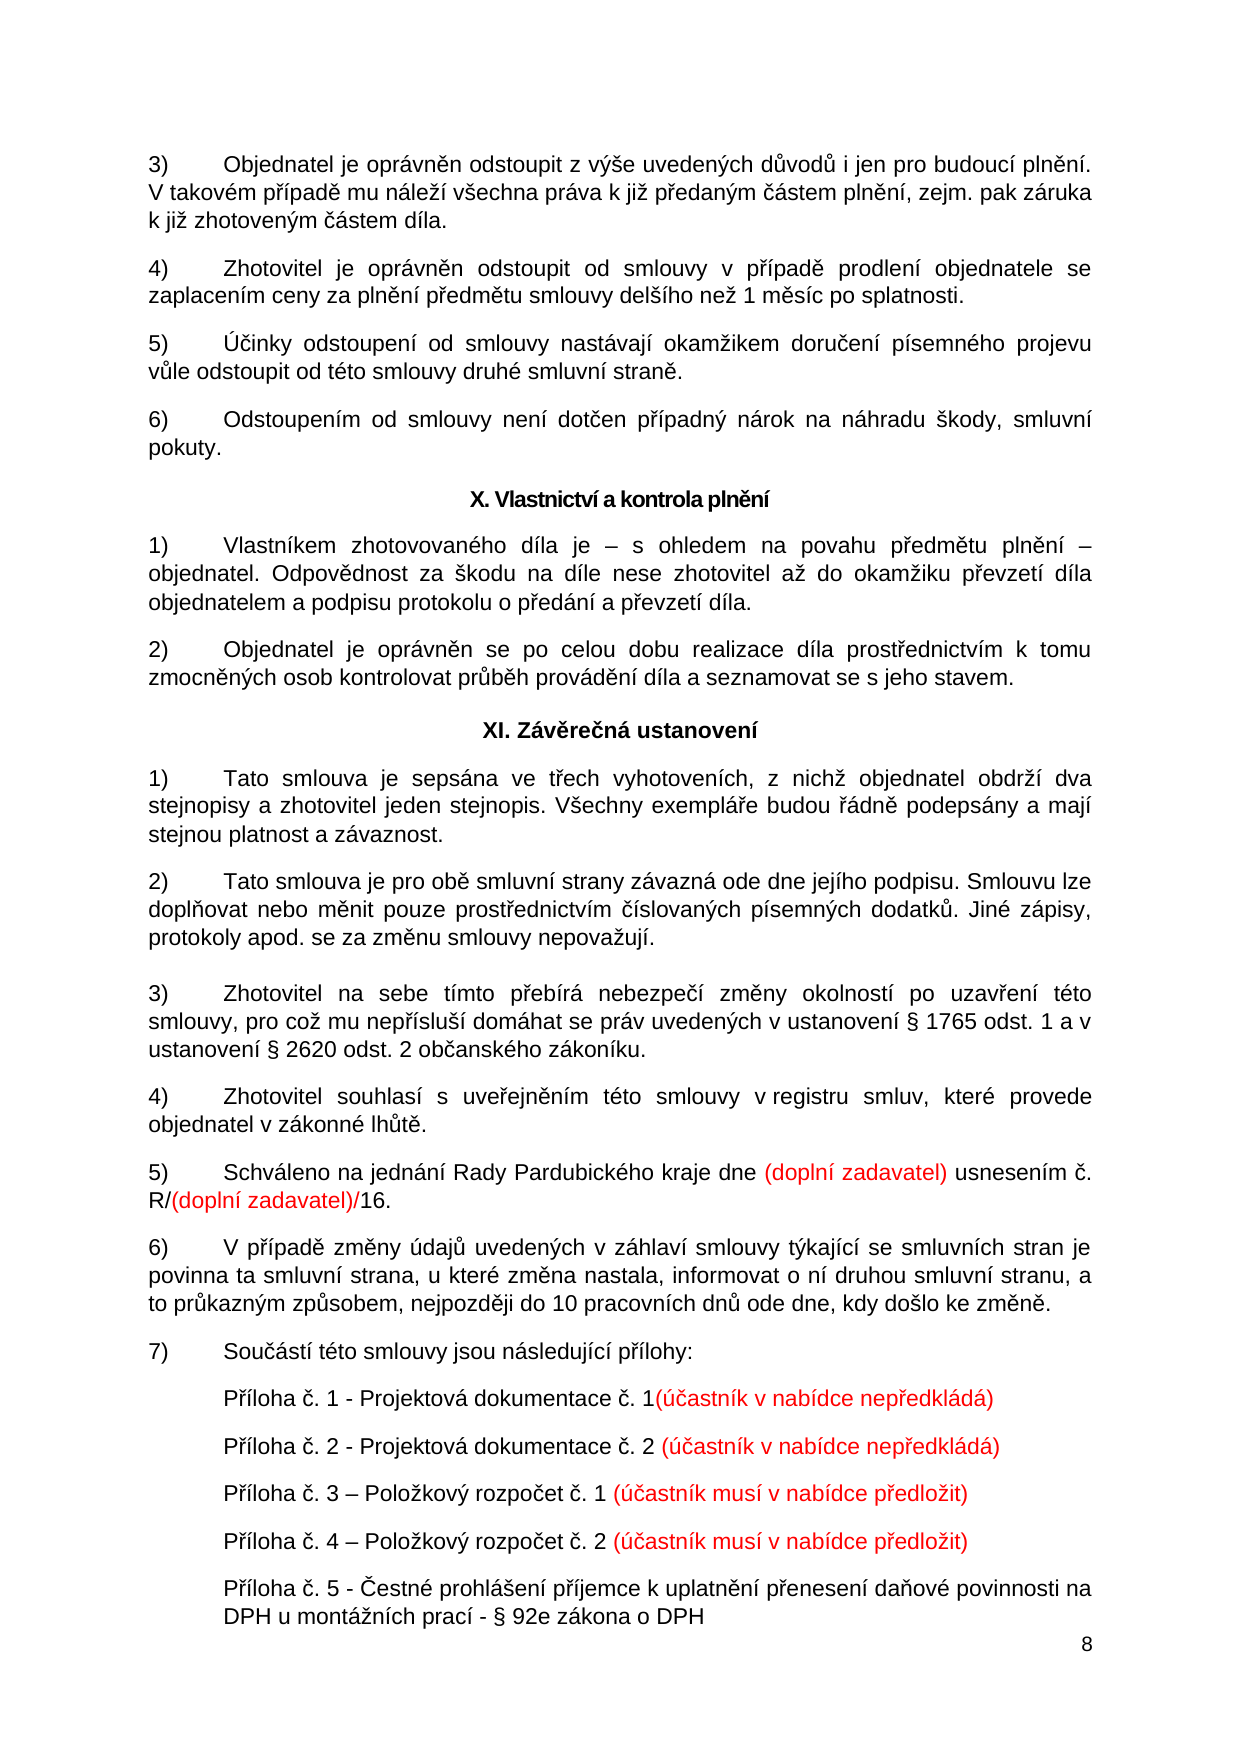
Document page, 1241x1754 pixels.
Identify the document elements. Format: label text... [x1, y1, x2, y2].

list Objednatel je oprávněn odstoupit z výše uvedených důvodů i jen pro budoucí plnění. V takovém případě mu náleží všechna práva k již předaným částem plnění, zejm. pak záruka k již zhotoveným částem díla. [148, 150, 1092, 234]
list Zhotovitel souhlasí s uveřejněním této smlouvy v registru smluv, které provede objednatel v zákonné lhůtě. [148, 1082, 1092, 1138]
text Příloha č. 2 - Projektová dokumentace č. 2 (účastník v nabídce nepředkládá) [223, 1432, 1092, 1460]
list Zhotovitel na sebe tímto přebírá nebezpečí změny okolností po uzavření této smlouvy, pro což mu nepřísluší domáhat se práv uvedených v ustanovení § 1765 odst. 1 a v ustanovení § 2620 odst. 2 občanského zákoníku. [148, 979, 1093, 1063]
list V případě změny údajů uvedených v záhlaví smlouvy týkající se smluvních stran je povinna ta smluvní strana, u které změna nastala, informovat o ní druhou smluvní stranu, a to průkazným způsobem, nejpozději do 10 pracovních dnů ode dne, kdy došlo ke změně. [148, 1233, 1092, 1317]
list Objednatel je oprávněn se po celou dobu realizace díla prostřednictvím k tomu zmocněných osob kontrolovat průběh provádění díla a seznamovat se s jeho stavem. [148, 635, 1092, 691]
list Součástí této smlouvy jsou následující přílohy: [148, 1337, 1092, 1365]
text XI. Závěrečná ustanovení [148, 716, 1092, 744]
text Příloha č. 5 - Čestné prohlášení příjemce k uplatnění přenesení daňové povinnosti na DPH u montážních prací - § 92e zákona o DPH [223, 1574, 1092, 1630]
list Schváleno na jednání Rady Pardubického kraje dne (doplní zadavatel) usnesením č. R/(doplní zadavatel)/16. [148, 1158, 1092, 1214]
list Tato smlouva je pro obě smluvní strany závazná ode dne jejího podpisu. Smlouvu lze doplňovat nebo měnit pouze prostřednictvím číslovaných písemných dodatků. Jiné zápisy, protokoly apod. se za změnu smlouvy nepovažují. [148, 867, 1092, 951]
list Tato smlouva je sepsána ve třech vyhotoveních, z nichž objednatel obdrží dva stejnopisy a zhotovitel jeden stejnopis. Všechny exempláře budou řádně podepsány a mají stejnou platnost a závaznost. [148, 763, 1092, 848]
text Příloha č. 1 - Projektová dokumentace č. 1(účastník v nabídce nepředkládá) [223, 1384, 1092, 1412]
list Zhotovitel je oprávněn odstoupit od smlouvy v případě prodlení objednatele se zaplacením ceny za plnění předmětu smlouvy delšího než 1 měsíc po splatnosti. [148, 253, 1092, 309]
list Vlastníkem zhotovovaného díla je – s ohledem na povahu předmětu plnění – objednatel. Odpovědnost za škodu na díle nese zhotovitel až do okamžiku převzetí díla objednatelem a podpisu protokolu o předání a převzetí díla. [148, 531, 1092, 616]
list Účinky odstoupení od smlouvy nastávají okamžikem doručení písemného projevu vůle odstoupit od této smlouvy druhé smluvní straně. [148, 329, 1092, 385]
list Odstoupením od smlouvy není dotčen případný nárok na náhradu škody, smluvní pokuty. [148, 404, 1092, 461]
text X. Vlastnictví a kontrola plnění [148, 486, 1092, 512]
text Příloha č. 4 – Položkový rozpočet č. 2 (účastník musí v nabídce předložit) [223, 1527, 1092, 1555]
text Příloha č. 3 – Položkový rozpočet č. 1 (účastník musí v nabídce předložit) [223, 1479, 1092, 1507]
